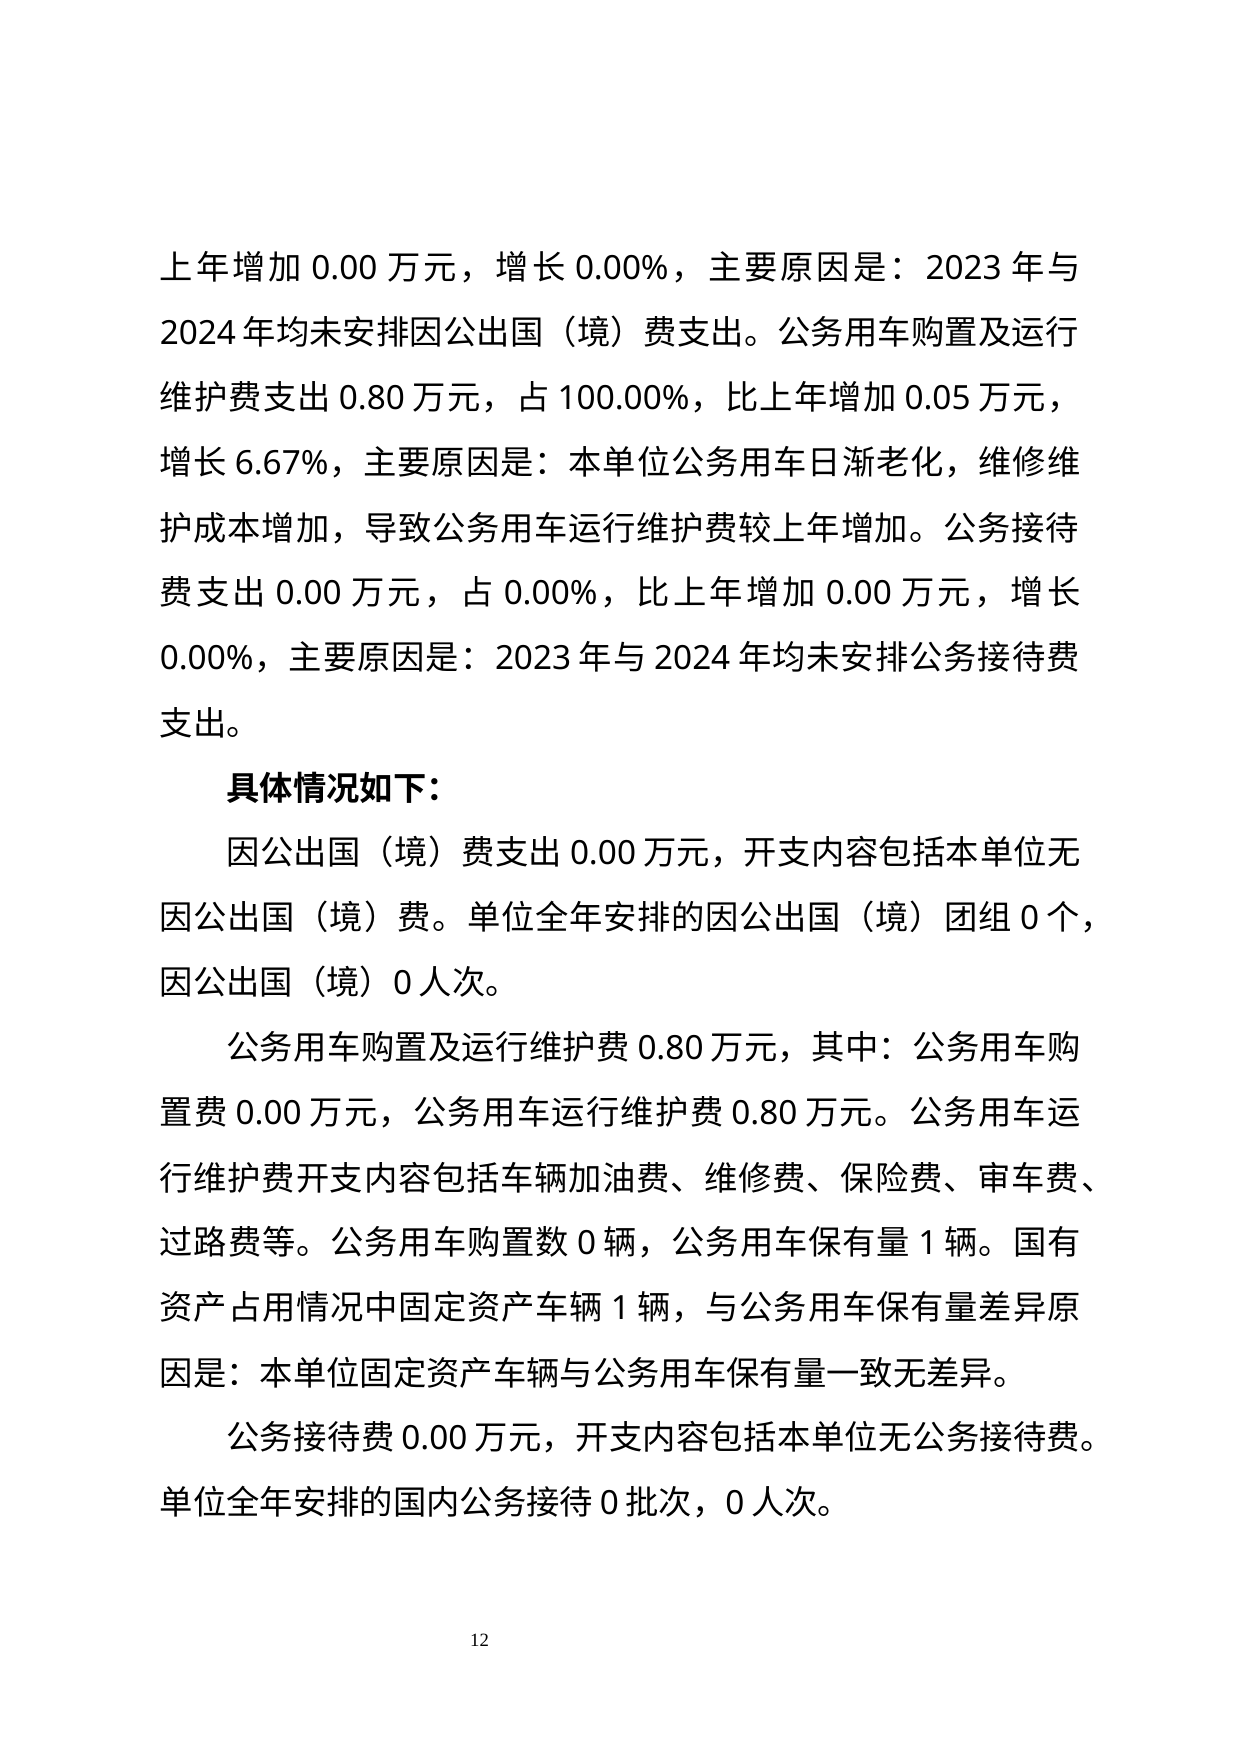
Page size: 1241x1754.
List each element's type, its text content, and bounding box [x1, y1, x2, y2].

text 具体情况如下： [159, 753, 1081, 818]
text 公务接待费0.00万元，开支内容包括本单位无公务接待费。单位全年安排的国内公务接待0批次，0人次。 [159, 1403, 1081, 1533]
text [159, 233, 1081, 753]
text 因公出国（境）费支出0.00万元，开支内容包括本单位无因公出国（境）费。单位全年安排的因公出国（境）团组0个，因公出国（境）0人次。 [159, 818, 1081, 1013]
text 公务用车购置及运行维护费0.80万元，其中：公务用车购置费0.00万元，公务用车运行维护费0.80万元。公务用车运行维护费开支内容包括车辆加油费、维修费、保险费、审车费、过路费等。公务用车购置数0辆，公务用车保有量1辆。国有资产占用情况中固定资产车辆1辆，与公务用车保有量差异原因是：本单位固定资产车辆与公务用车保有量一致无差异。 [159, 1013, 1081, 1403]
